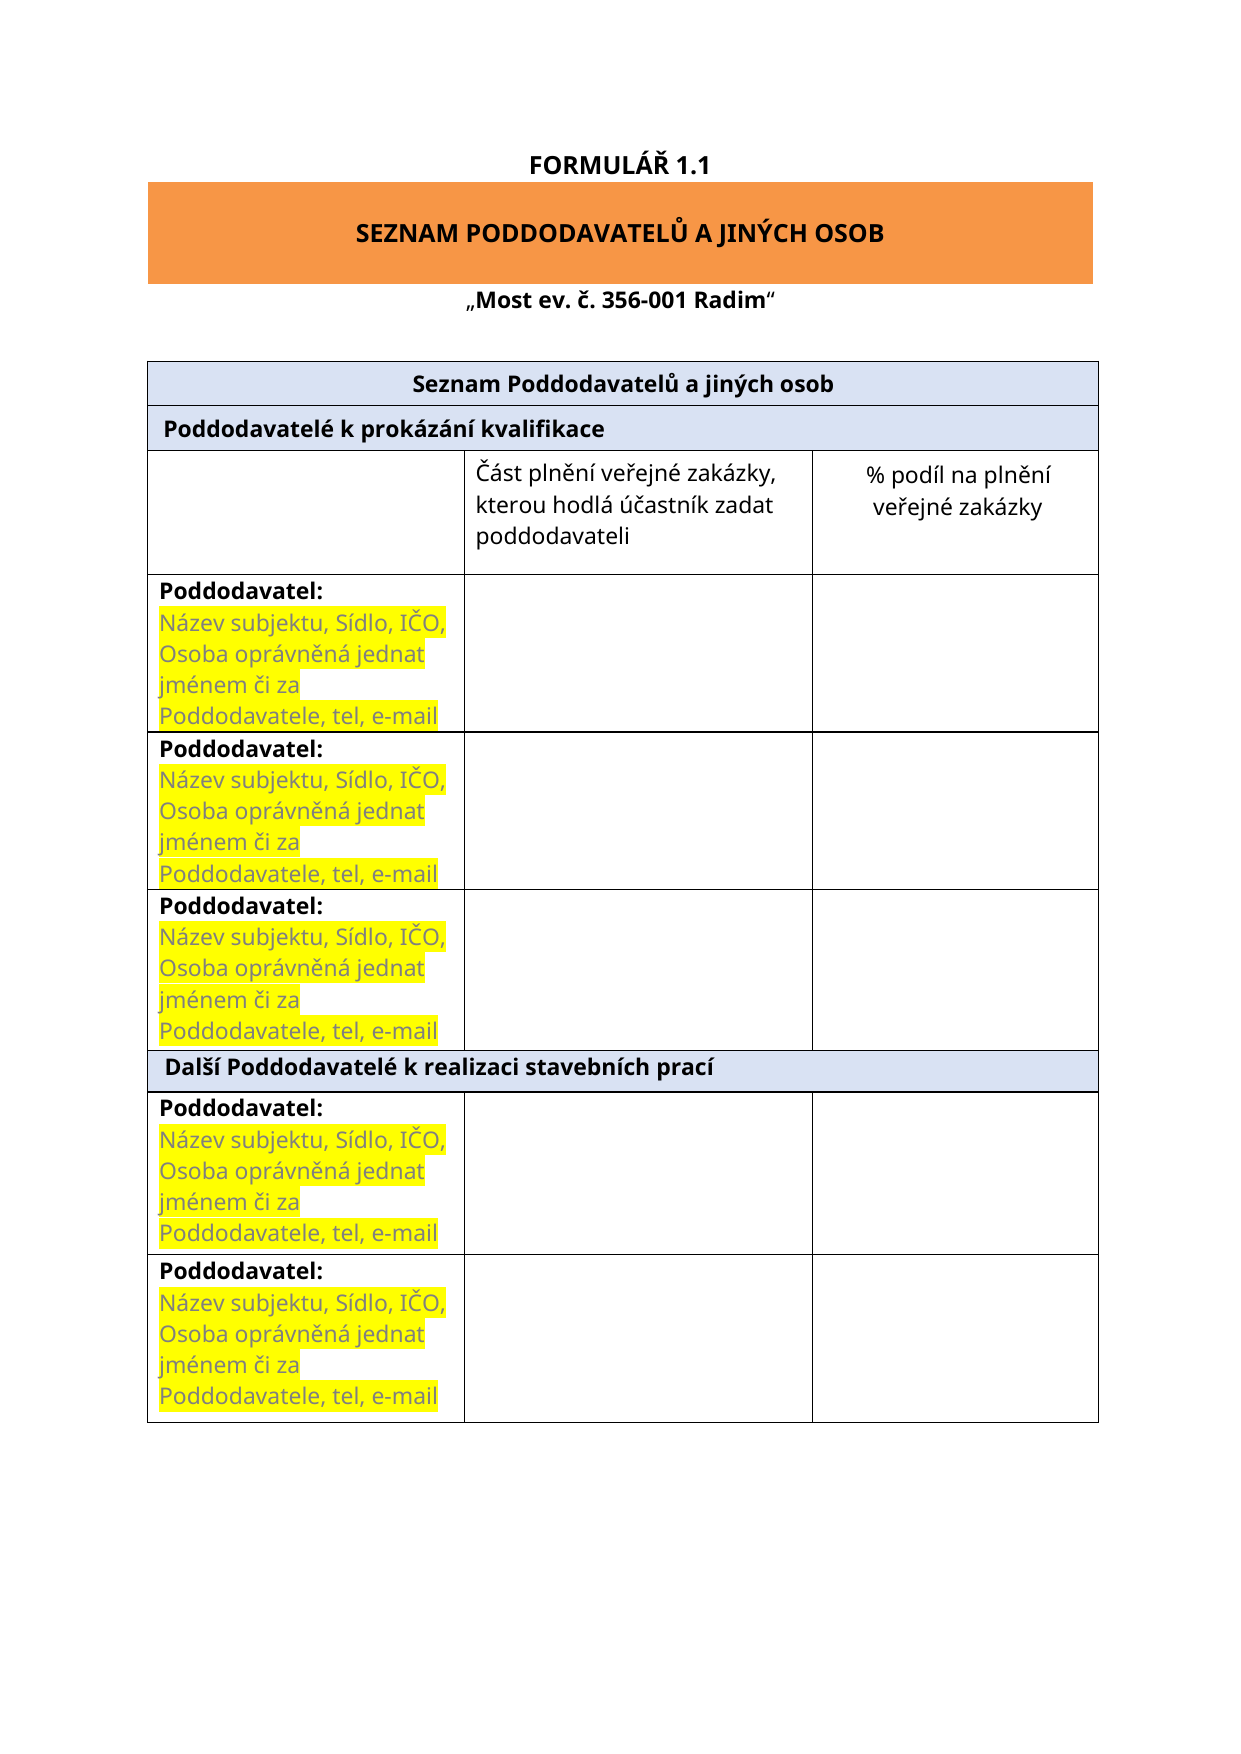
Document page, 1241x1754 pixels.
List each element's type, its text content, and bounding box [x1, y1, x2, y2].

table_cell Další Poddodavatelé k realizaci stavebních prací [148, 1051, 1098, 1091]
text formulář 1.1 [148, 148, 1093, 182]
table_cell [465, 1255, 812, 1422]
table_cell [813, 733, 1098, 889]
table_cell Poddodavatel: Název subjektu, Sídlo, IČO, Osoba oprávněná jednat jménem či za Poddodavatele, tel, e-mail [148, 575, 464, 731]
table_header Seznam Poddodavatelů a jiných osob [148, 362, 1098, 405]
table_cell Poddodavatel: Název subjektu, Sídlo, IČO, Osoba oprávněná jednat jménem či za Poddodavatele, tel, e-mail [148, 733, 464, 889]
table_cell Poddodavatelé k prokázání kvalifikace [148, 406, 1098, 450]
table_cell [148, 1255, 464, 1422]
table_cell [148, 1093, 464, 1254]
table_cell [148, 451, 464, 574]
table_cell [813, 1093, 1098, 1254]
table_cell [465, 575, 812, 731]
table_cell Část plnění veřejné zakázky, kterou hodlá účastník zadat poddodavateli [465, 451, 812, 574]
table_cell [813, 575, 1098, 731]
text „Most ev. č. 356-001 Radim“ [148, 284, 1093, 315]
table_cell [813, 1255, 1098, 1422]
table_cell [465, 890, 812, 1050]
table_cell [465, 733, 812, 889]
table_cell [465, 1093, 812, 1254]
table_cell Poddodavatel: Název subjektu, Sídlo, IČO, Osoba oprávněná jednat jménem či za Poddodavatele, tel, e-mail [148, 890, 464, 1050]
text SEZNAM PODDODAVATELŮ A JINÝCH OSOB [148, 216, 1093, 250]
table_cell [813, 890, 1098, 1050]
table_cell % podíl na plnění veřejné zakázky [813, 451, 1098, 574]
